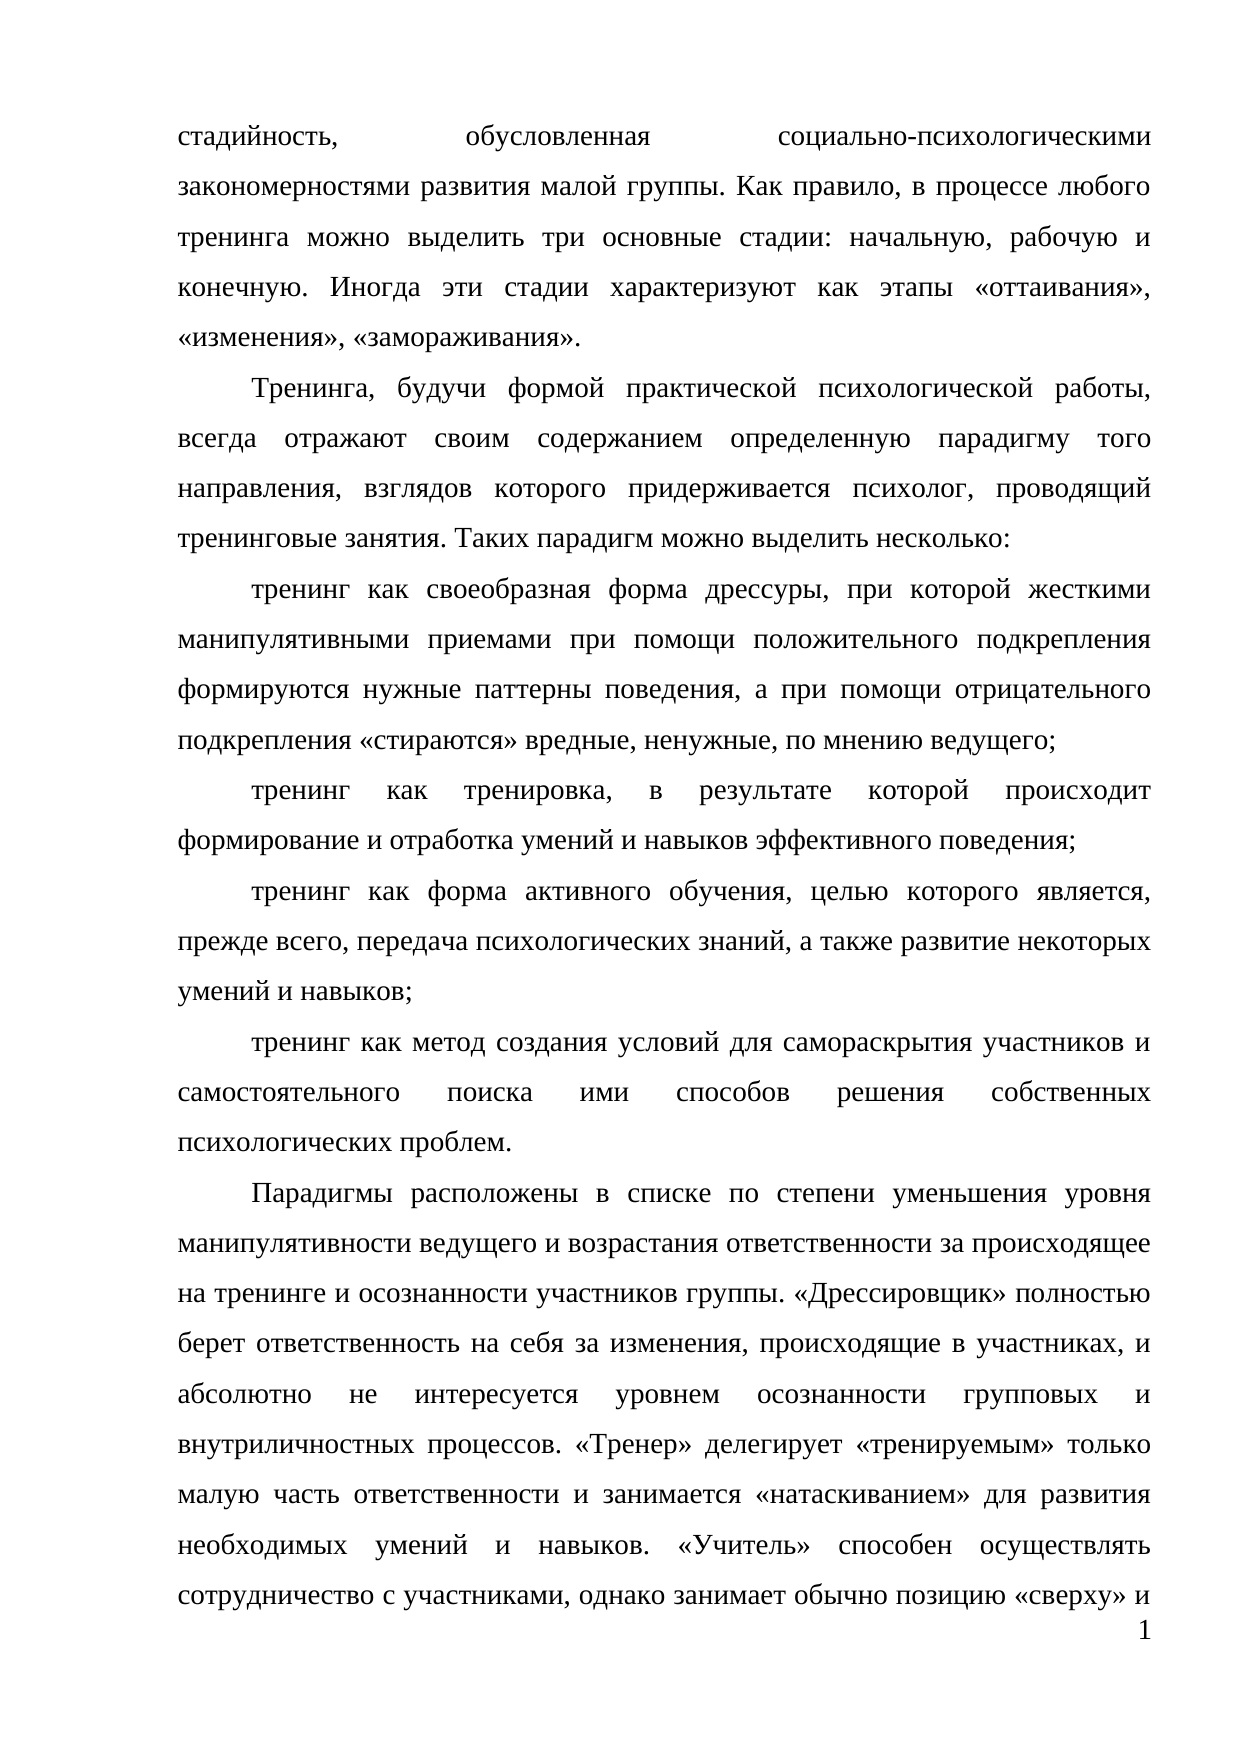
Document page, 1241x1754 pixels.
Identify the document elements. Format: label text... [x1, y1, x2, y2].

text Тренинга, будучи формой практической психологической работы, всегда отражают своим содержанием определенную парадигму того направления, взглядов которого придерживается психолог, проводящий тренинговые занятия. Таких парадигм можно выделить несколько: [177, 370, 1152, 554]
text тренинг как своеобразная форма дрессуры, при которой жесткими манипулятивными приемами при помощи положительного подкрепления формируются нужные паттерны поведения, а при помощи отрицательного подкрепления «стираются» вредные, ненужные, по мнению ведущего; [177, 571, 1152, 755]
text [177, 1175, 1152, 1611]
text тренинг как метод создания условий для самораскрытия участников и самостоятельного поиска ими способов решения собственных психологических проблем. [177, 1024, 1152, 1158]
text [177, 118, 1152, 353]
text тренинг как форма активного обучения, целью которого является, прежде всего, передача психологических знаний, а также развитие некоторых умений и навыков; [177, 873, 1152, 1007]
text тренинг как тренировка, в результате которой происходит формирование и отработка умений и навыков эффективного поведения; [177, 772, 1152, 856]
